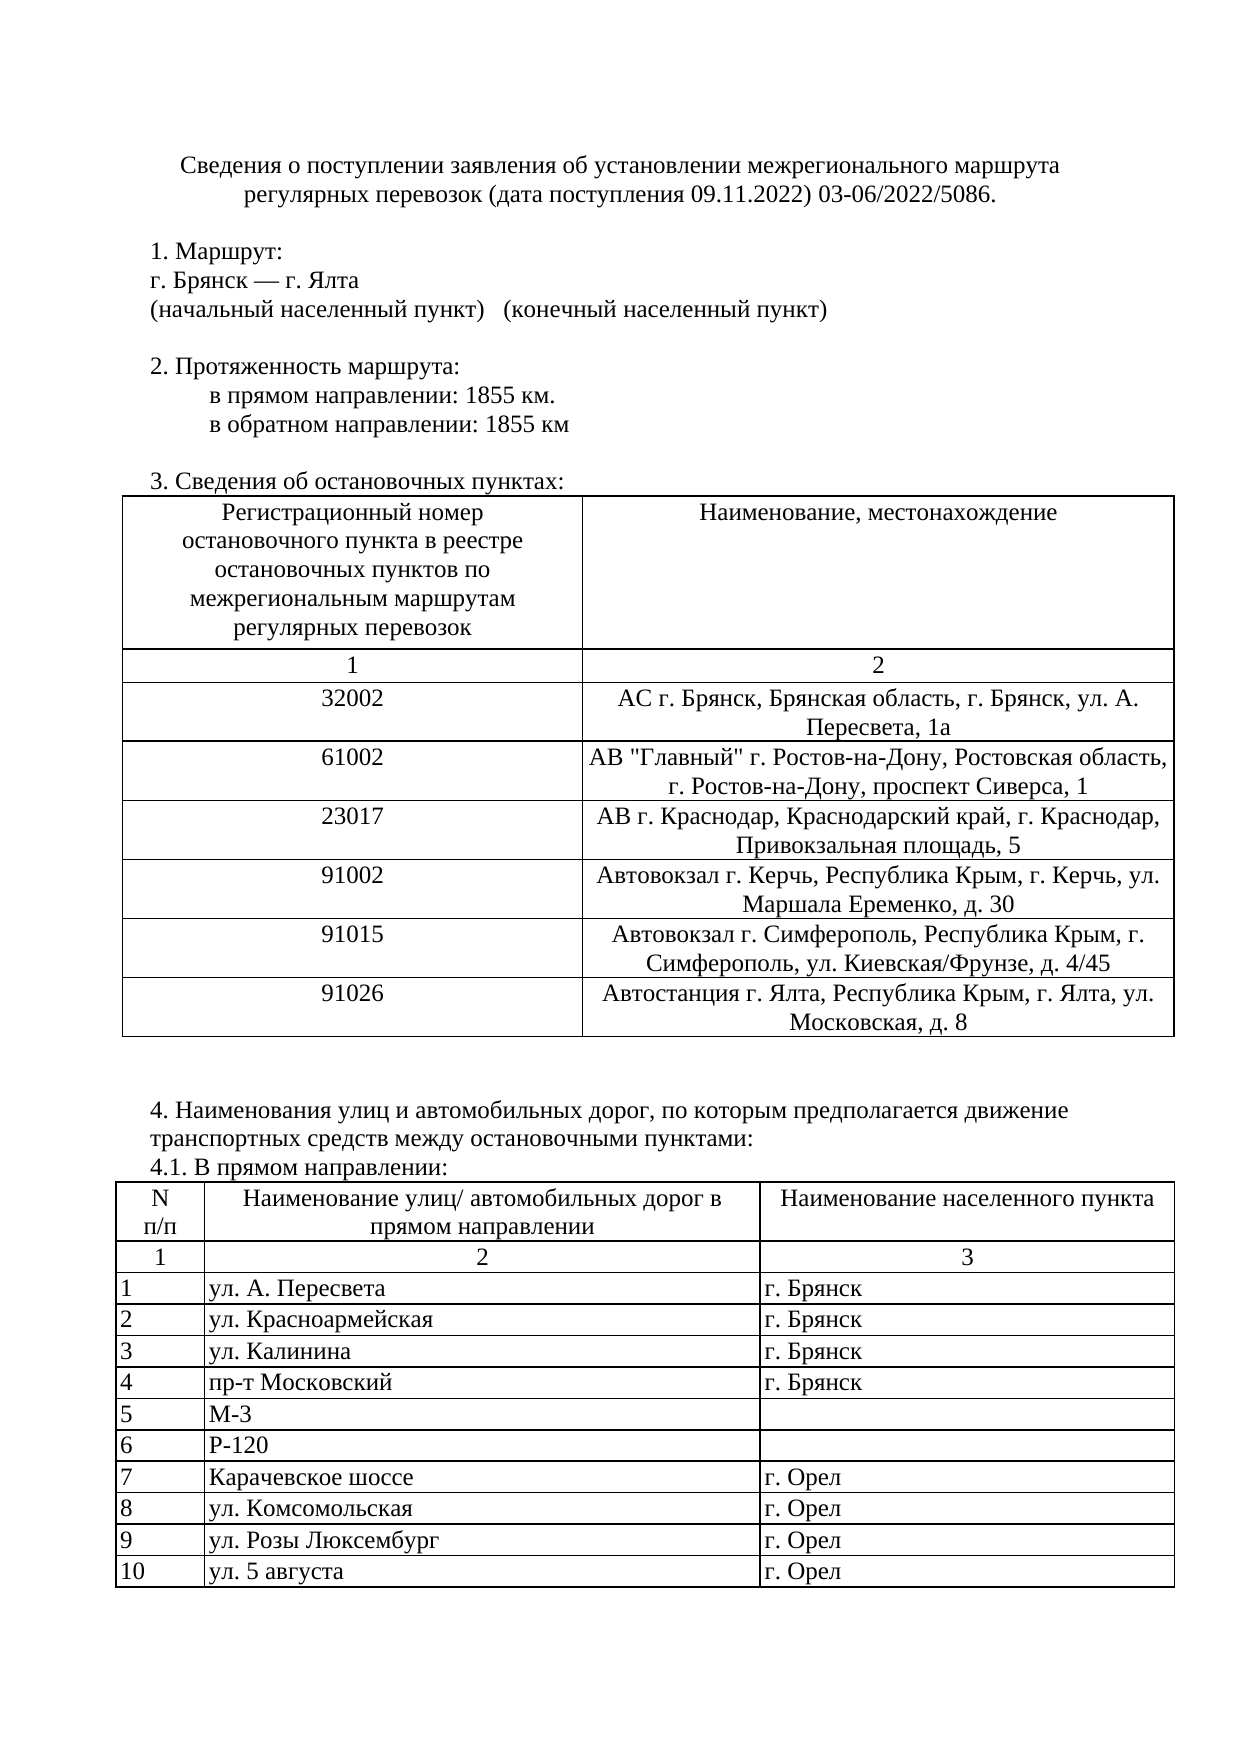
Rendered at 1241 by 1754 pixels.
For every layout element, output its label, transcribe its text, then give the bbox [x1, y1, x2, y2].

table_cell г. Орел [761, 1493, 1174, 1523]
table_cell 23017 [123, 801, 582, 858]
table_cell г. Брянск [761, 1273, 1174, 1303]
text г. Брянск — г. Ялта [150, 265, 1090, 294]
table_cell г. Брянск [761, 1368, 1174, 1397]
table_cell 10 [117, 1556, 204, 1586]
table_cell ул. Красноармейская [205, 1305, 759, 1334]
table_cell 4 [117, 1368, 204, 1397]
text 4. Наименования улиц и автомобильных дорог, по которым предполагается движение транспортных средств между остановочными пунктами: [150, 1095, 1090, 1152]
table_header Наименование населенного пункта [761, 1183, 1174, 1240]
table_cell АВ г. Краснодар, Краснодарский край, г. Краснодар, Привокзальная площадь, 5 [583, 801, 1173, 858]
table_cell 2 [583, 650, 1173, 681]
table_cell ул. А. Пересвета [205, 1273, 759, 1303]
table_cell ул. 5 августа [205, 1556, 759, 1586]
table_header Наименование, местонахождение [583, 497, 1173, 648]
table_cell 1 [117, 1242, 204, 1272]
table_cell Карачевское шоссе [205, 1462, 759, 1492]
table_cell ул. Розы Люксембург [205, 1525, 759, 1555]
table_cell 9 [117, 1525, 204, 1555]
table_cell Автовокзал г. Симферополь, Республика Крым, г. Симферополь, ул. Киевская/Фрунзе, д. 4/45 [583, 919, 1173, 977]
text Сведения о поступлении заявления об установлении межрегионального маршрута регулярных перевозок (дата поступления 09.11.2022) 03-06/2022/5086. [150, 150, 1090, 207]
text 3. Сведения об остановочных пунктах: [150, 466, 1090, 495]
table_cell 1 [117, 1273, 204, 1303]
table_cell 61002 [123, 742, 582, 799]
table_header Регистрационный номер остановочного пункта в реестре остановочных пунктов по межрегиональным маршрутам регулярных перевозок [123, 497, 582, 648]
table_cell Автостанция г. Ялта, Республика Крым, г. Ялта, ул. Московская, д. 8 [583, 978, 1173, 1036]
table_cell 8 [117, 1493, 204, 1523]
table_cell 91015 [123, 919, 582, 977]
table_cell 2 [117, 1305, 204, 1334]
text 4.1. В прямом направлении: [150, 1152, 1090, 1181]
table_cell г. Брянск [761, 1305, 1174, 1334]
table_cell 7 [117, 1462, 204, 1492]
text в обратном направлении: 1855 км [150, 409, 1090, 437]
table_cell Автовокзал г. Керчь, Республика Крым, г. Керчь, ул. Маршала Еременко, д. 30 [583, 860, 1173, 918]
text (начальный населенный пункт) (конечный населенный пункт) [150, 294, 1090, 322]
table_cell Р-120 [205, 1431, 759, 1460]
table_cell ул. Калинина [205, 1336, 759, 1366]
table_cell 91002 [123, 860, 582, 918]
table_cell АС г. Брянск, Брянская область, г. Брянск, ул. А. Пересвета, 1а [583, 683, 1173, 740]
table_cell М-3 [205, 1399, 759, 1429]
table_header N п/п [117, 1183, 204, 1240]
text 1. Маршрут: [150, 236, 1090, 265]
table_cell 5 [117, 1399, 204, 1429]
table_cell 3 [117, 1336, 204, 1366]
table_cell г. Орел [761, 1462, 1174, 1492]
table_cell г. Орел [761, 1525, 1174, 1555]
table_cell г. Брянск [761, 1336, 1174, 1366]
table_cell 32002 [123, 683, 582, 740]
table_cell 91026 [123, 978, 582, 1036]
table_header Наименование улиц/ автомобильных дорог в прямом направлении [205, 1183, 759, 1240]
table_cell АВ "Главный" г. Ростов-на-Дону, Ростовская область, г. Ростов-на-Дону, проспект Сиверса, 1 [583, 742, 1173, 799]
text в прямом направлении: 1855 км. [150, 380, 1090, 409]
table_cell 2 [205, 1242, 759, 1272]
table_cell [761, 1431, 1174, 1460]
text 2. Протяженность маршрута: [150, 351, 1090, 380]
table_cell 3 [761, 1242, 1174, 1272]
table_cell ул. Комсомольская [205, 1493, 759, 1523]
table_cell г. Орел [761, 1556, 1174, 1586]
table_cell 1 [123, 650, 582, 681]
table_cell [761, 1399, 1174, 1429]
table_cell 6 [117, 1431, 204, 1460]
table_cell пр-т Московский [205, 1368, 759, 1397]
